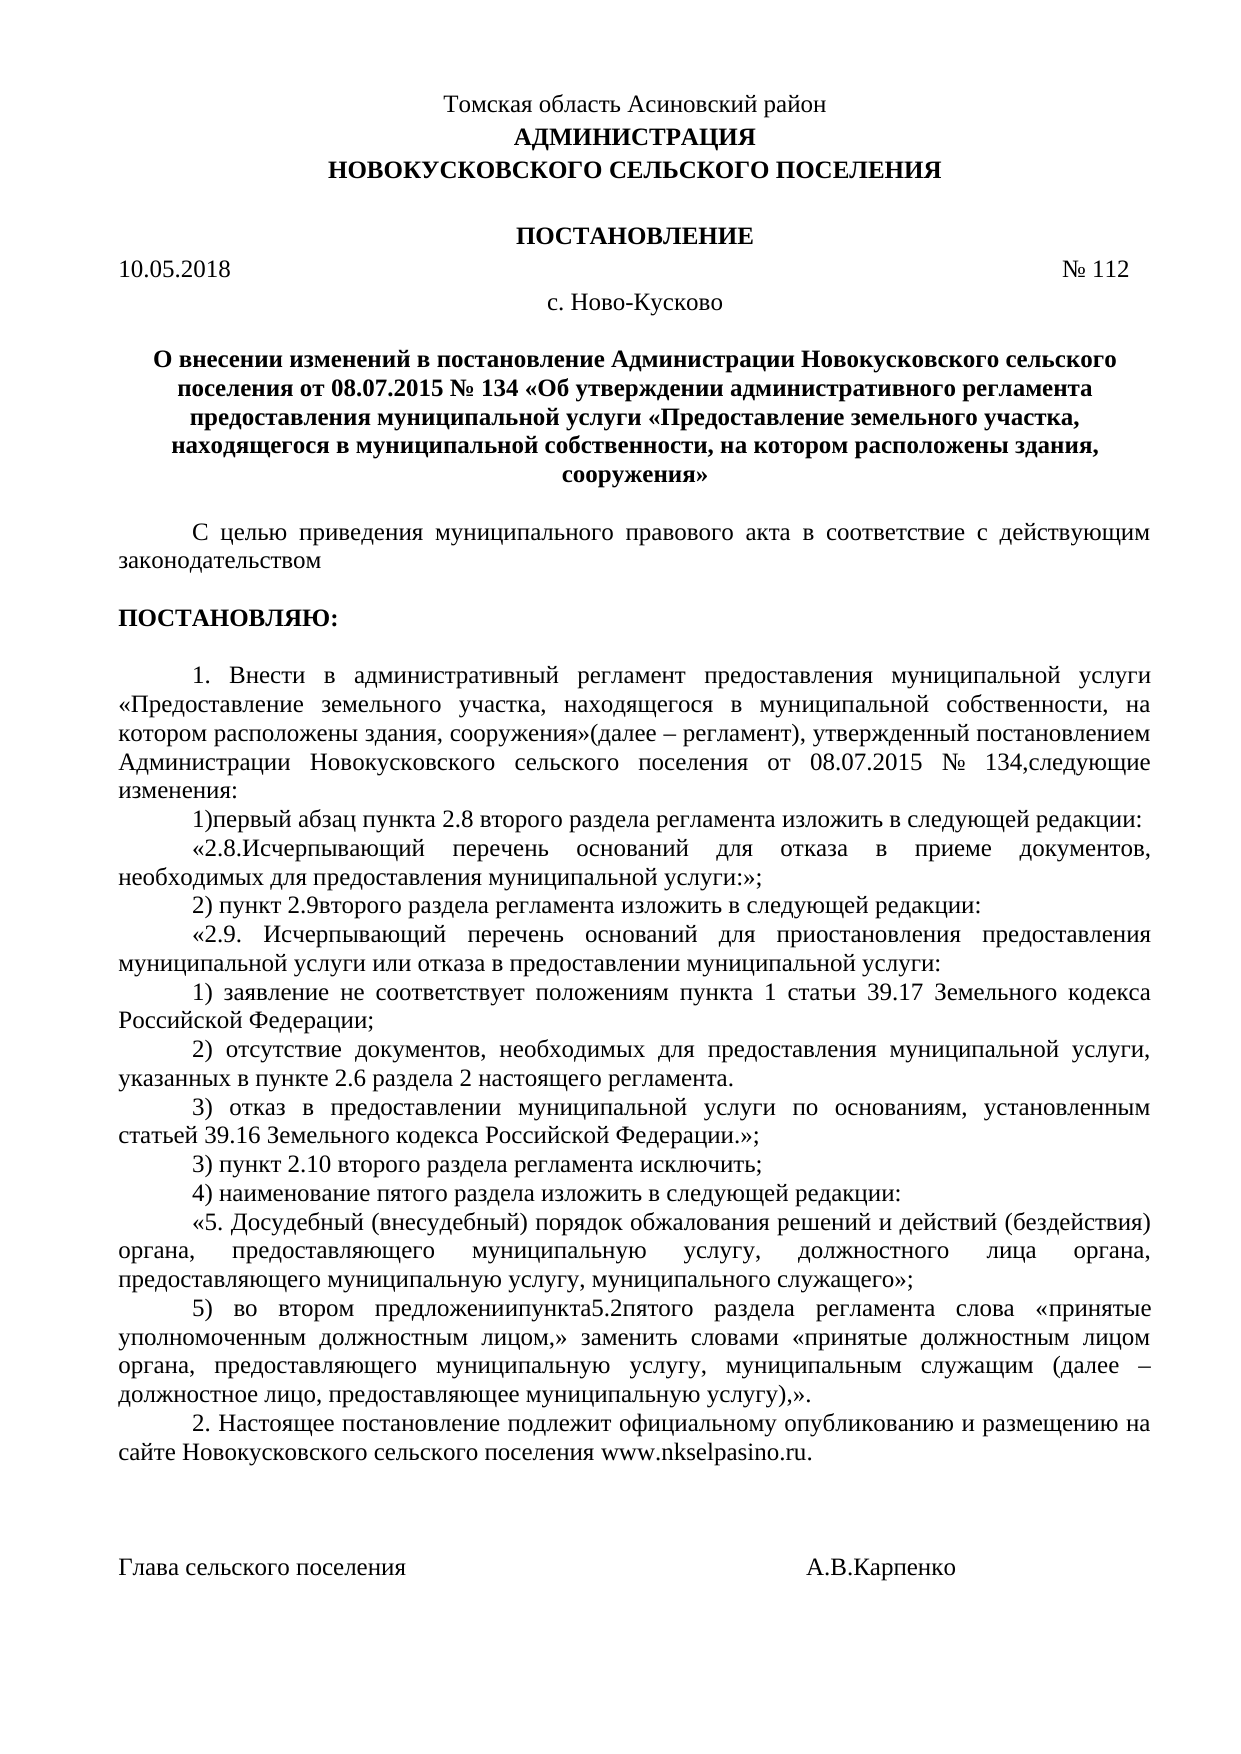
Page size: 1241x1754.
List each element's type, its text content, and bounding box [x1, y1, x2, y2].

text 4) наименование пятого раздела изложить в следующей редакции: [118, 1178, 1152, 1207]
text «5. Досудебный (внесудебный) порядок обжалования решений и действий (бездействия) органа, предоставляющего муниципальную услугу, должностного лица органа, предоставляющего муниципальную услугу, муниципального служащего»; [118, 1207, 1152, 1293]
text ПОСТАНОВЛЕНИЕ [118, 221, 1152, 249]
text НОВОКУСКОВСКОГО СЕЛЬСКОГО ПОСЕЛЕНИЯ [118, 155, 1152, 183]
text «2.8.Исчерпывающий перечень оснований для отказа в приеме документов, необходимых для предоставления муниципальной услуги:»; [118, 833, 1152, 891]
text 1)первый абзац пункта 2.8 второго раздела регламента изложить в следующей редакции: [118, 804, 1152, 833]
text 10.05.2018 № 112 [118, 254, 1152, 282]
text Глава сельского поселения А.В.Карпенко [118, 1552, 1152, 1581]
text 3) пункт 2.10 второго раздела регламента исключить; [118, 1149, 1152, 1178]
text 2) отсутствие документов, необходимых для предоставления муниципальной услуги, указанных в пункте 2.6 раздела 2 настоящего регламента. [118, 1034, 1152, 1092]
text 1) заявление не соответствует положениям пункта 1 статьи 39.17 Земельного кодекса Российской Федерации; [118, 977, 1152, 1034]
text с. Ново-Кусково [118, 287, 1152, 316]
text 5) во втором предложениипункта5.2пятого раздела регламента слова «принятые уполномоченным должностным лицом,» заменить словами «принятые должностным лицом органа, предоставляющего муниципальную услугу, муниципальным служащим (далее – должностное лицо, предоставляющее муниципальную услугу),». [118, 1293, 1152, 1408]
text 2) пункт 2.9второго раздела регламента изложить в следующей редакции: [118, 891, 1152, 919]
text ПОСТАНОВЛЯЮ: [118, 603, 1152, 632]
text АДМИНИСТРАЦИЯ [118, 122, 1152, 150]
text О внесении изменений в постановление Администрации Новокусковского сельского поселения от 08.07.2015 № 134 «Об утверждении административного регламента предоставления муниципальной услуги «Предоставление земельного участка, находящегося в муниципальной собственности, на котором расположены здания, сооружения» [118, 344, 1152, 488]
text С целью приведения муниципального правового акта в соответствие с действующим законодательством [118, 517, 1152, 574]
text 2. Настоящее постановление подлежит официальному опубликованию и размещению на сайте Новокусковского сельского поселения www.nkselpasino.ru. [118, 1408, 1152, 1466]
text 1. Внести в административный регламент предоставления муниципальной услуги «Предоставление земельного участка, находящегося в муниципальной собственности, на котором расположены здания, сооружения»(далее – регламент), утвержденный постановлением Администрации Новокусковского сельского поселения от 08.07.2015 № 134,следующие изменения: [118, 661, 1152, 804]
text «2.9. Исчерпывающий перечень оснований для приостановления предоставления муниципальной услуги или отказа в предоставлении муниципальной услуги: [118, 919, 1152, 977]
text 3) отказ в предоставлении муниципальной услуги по основаниям, установленным статьей 39.16 Земельного кодекса Российской Федерации.»; [118, 1092, 1152, 1149]
text Томская область Асиновский район [118, 89, 1152, 117]
